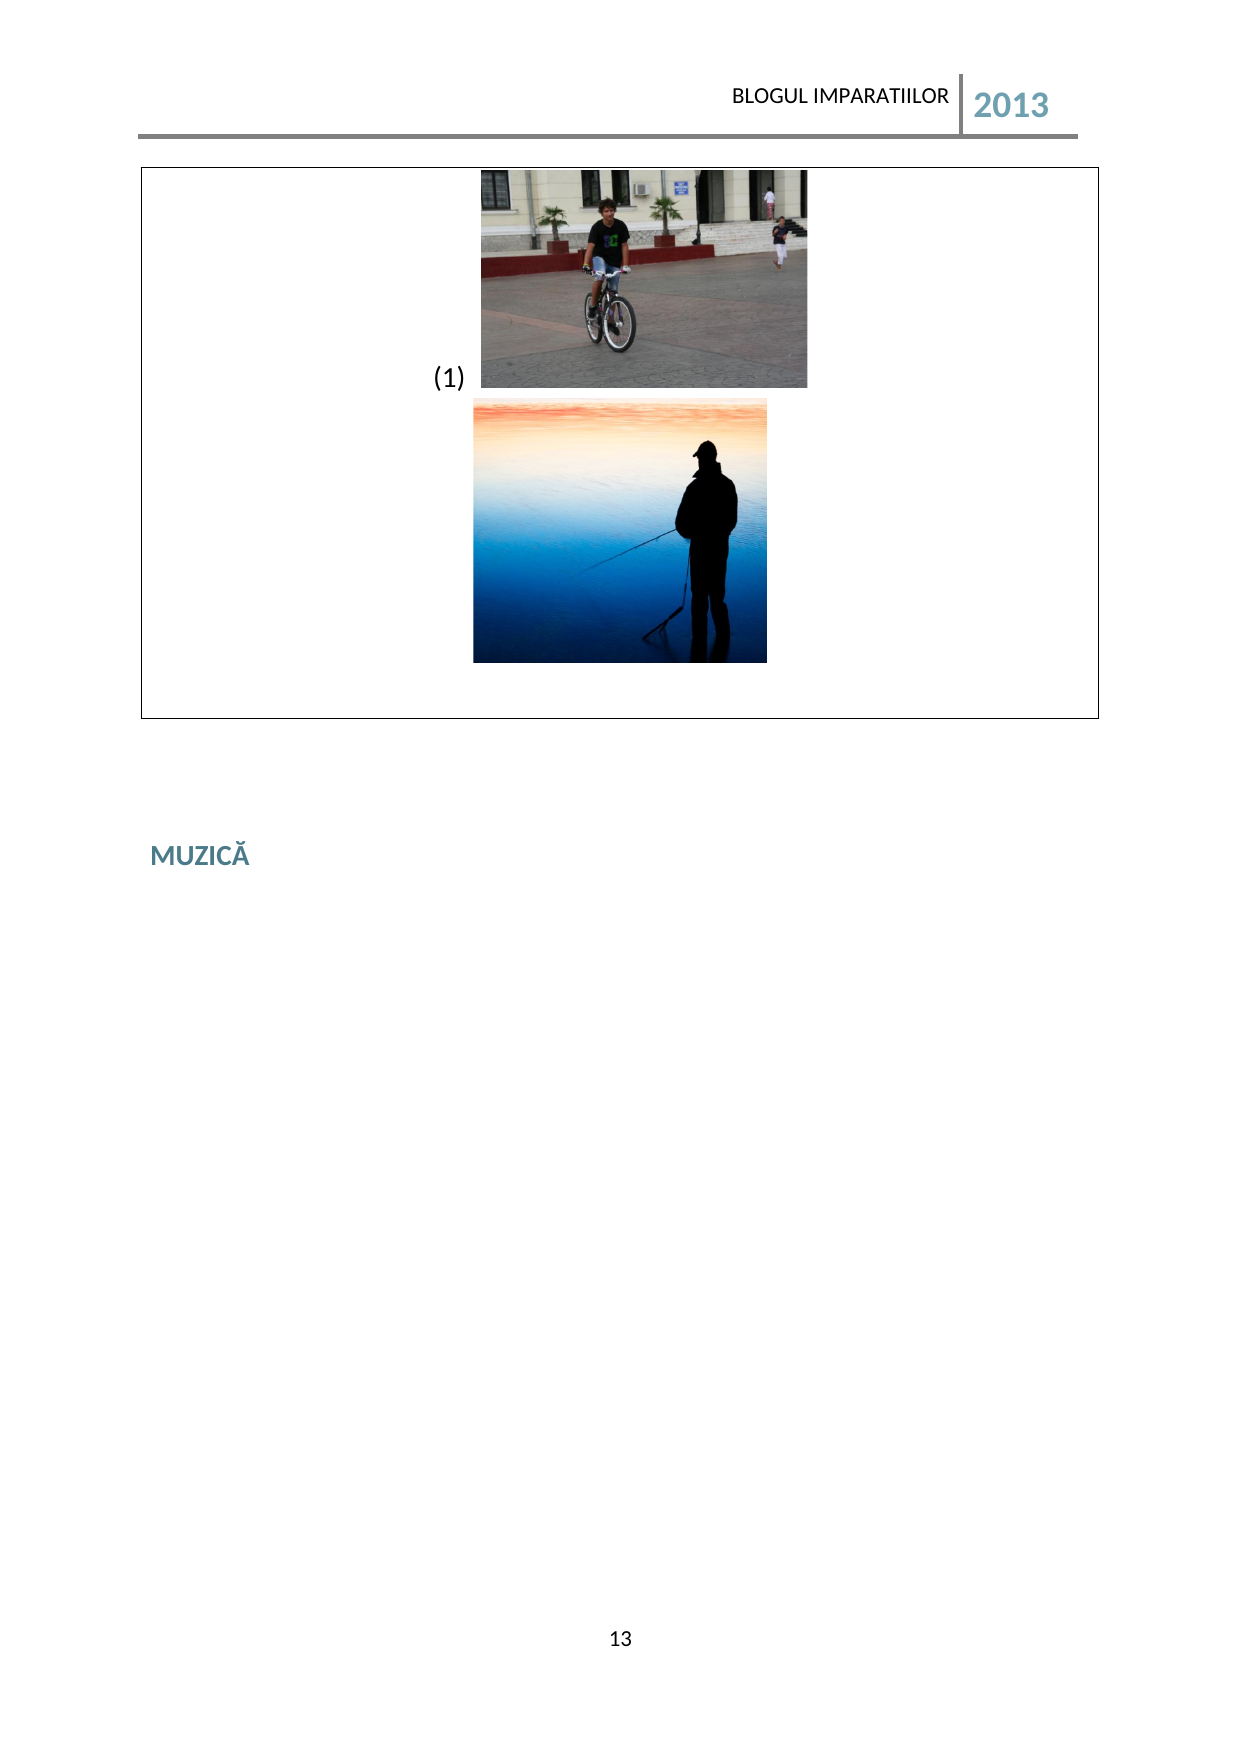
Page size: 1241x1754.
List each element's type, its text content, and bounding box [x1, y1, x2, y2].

text MUZICĂ [150, 837, 1090, 872]
picture [481, 170, 808, 388]
picture [473, 398, 767, 663]
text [142, 168, 1098, 663]
